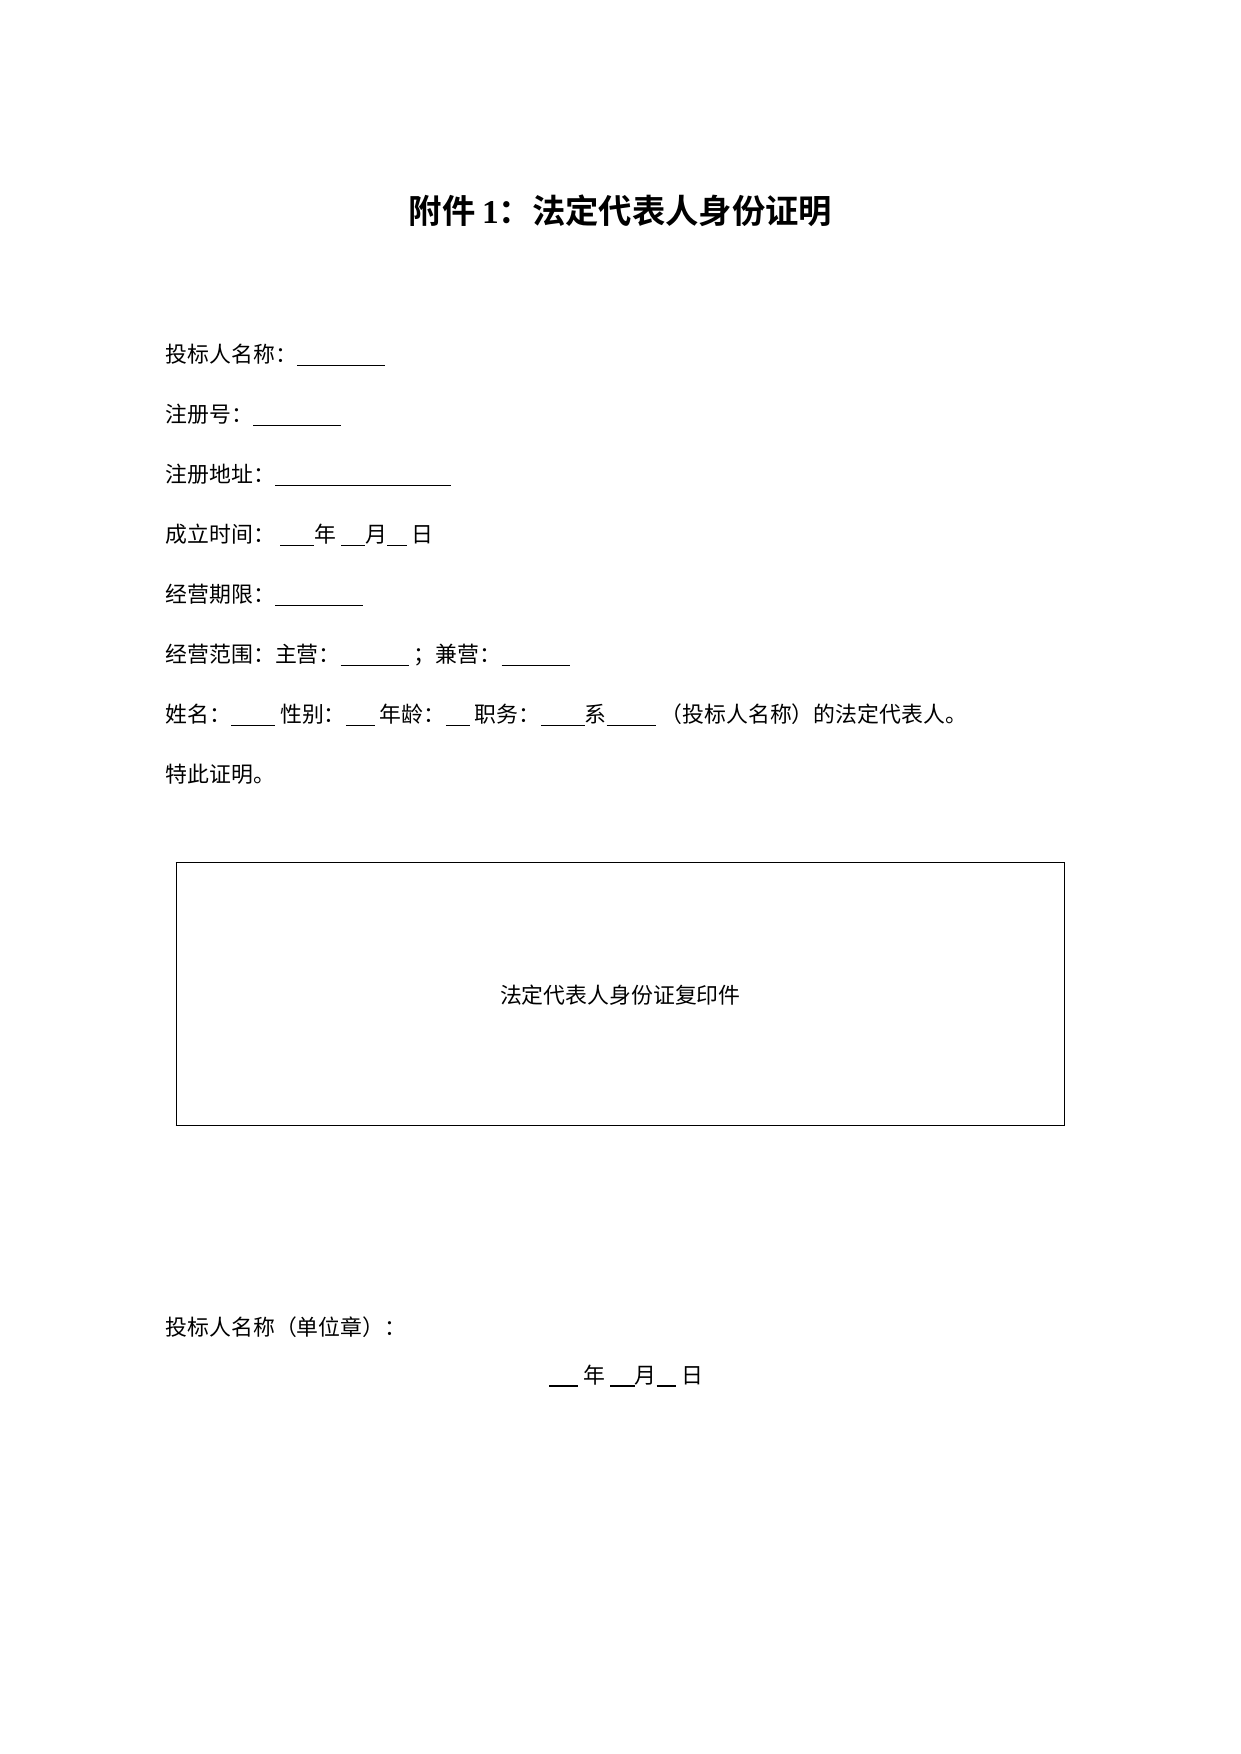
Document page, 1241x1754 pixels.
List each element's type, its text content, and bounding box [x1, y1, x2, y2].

text 年 月 日 [165, 1358, 1075, 1390]
text 投标人名称（单位章）： [165, 1310, 1031, 1342]
text 成立时间： 年 月 日 [165, 517, 1075, 549]
text 注册号： [165, 397, 1075, 429]
text 投标人名称： [165, 337, 1075, 369]
text 经营期限： [165, 577, 1075, 609]
text 注册地址： [165, 457, 1075, 489]
table_header 法定代表人身份证复印件 [177, 863, 1064, 1125]
text 姓名： 性别： 年龄： 职务： 系 （投标人名称）的法定代表人。 [165, 697, 1075, 729]
text 特此证明。 [165, 757, 1075, 789]
subtitle 附件1：法定代表人身份证明 [165, 177, 1075, 242]
text 经营范围：主营： ；兼营： [165, 637, 1075, 669]
